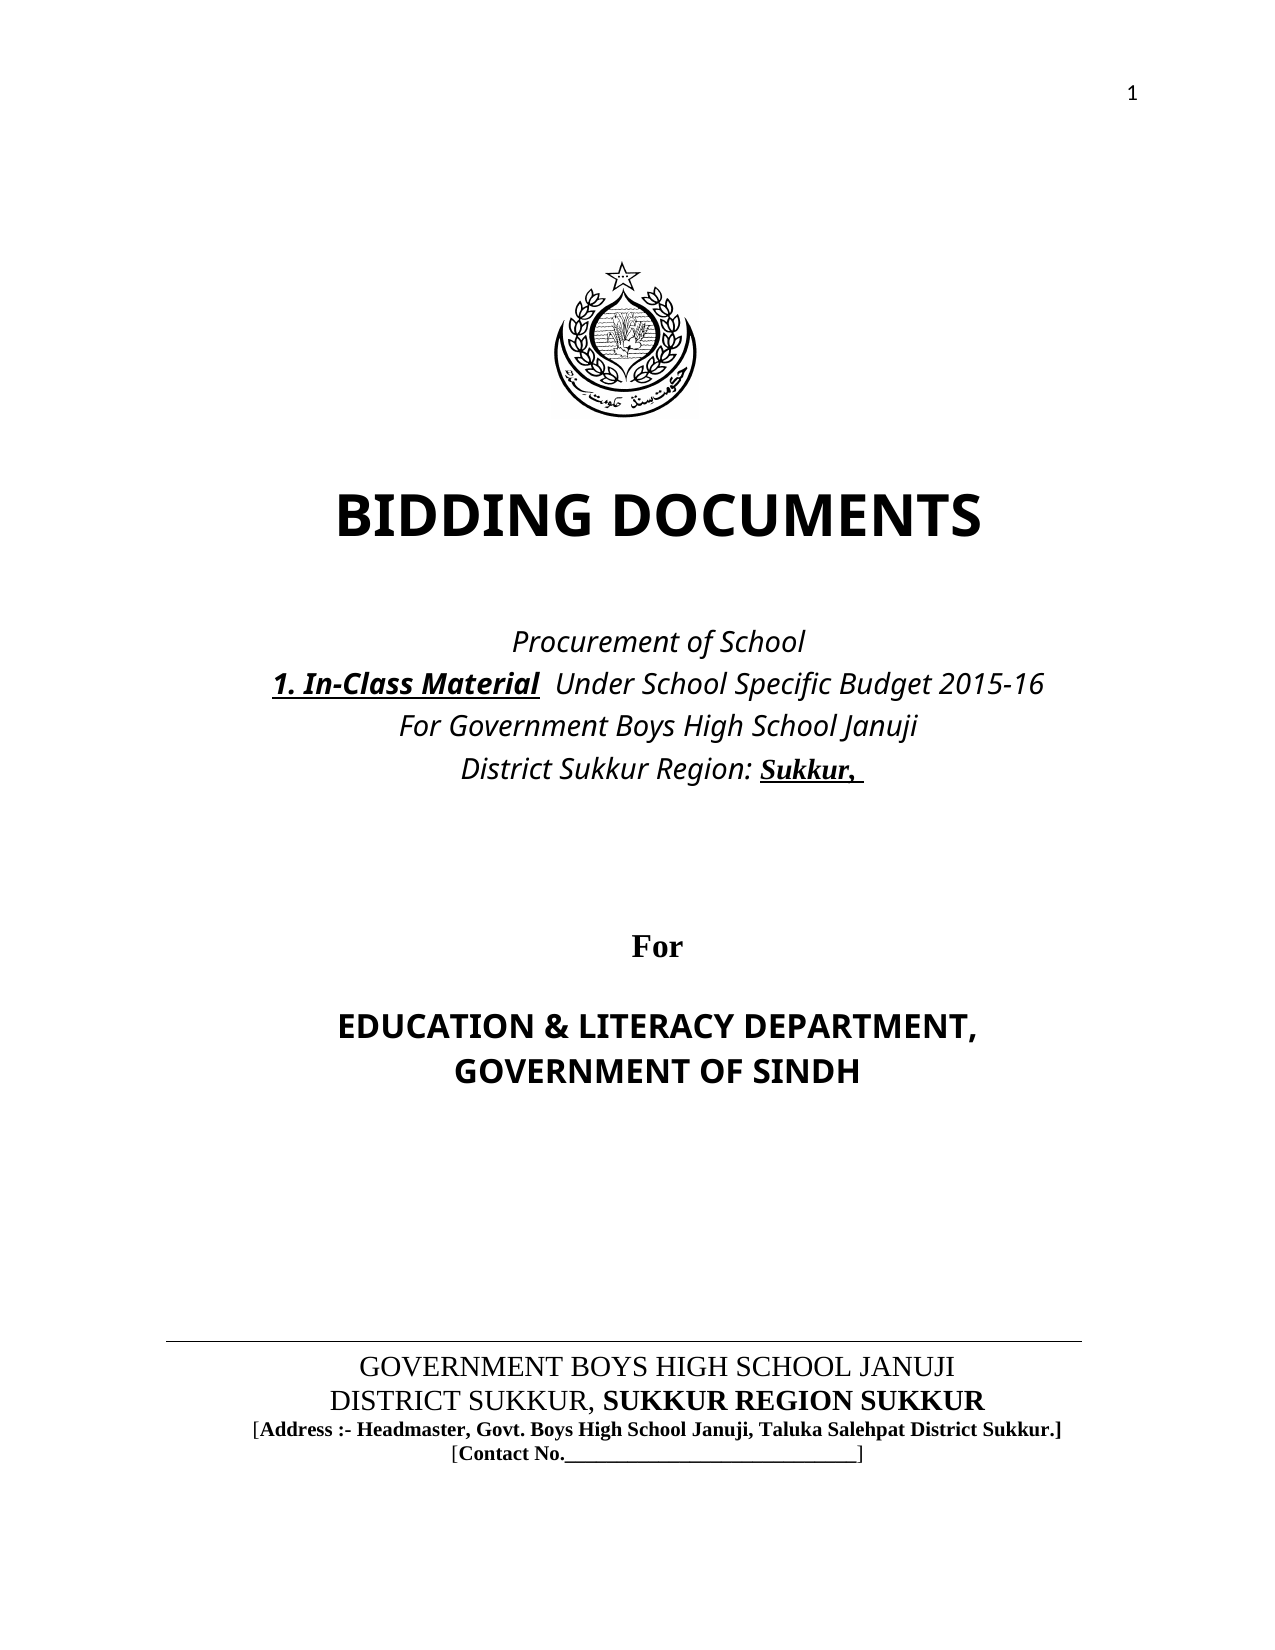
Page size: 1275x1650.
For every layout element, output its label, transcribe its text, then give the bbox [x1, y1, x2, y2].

text DISTRICT SUKKUR, SUKKUR REGION SUKKUR [177, 1383, 1137, 1417]
text Education & Literacy Department, [177, 1002, 1137, 1048]
text For Government Boys High School Januji [177, 703, 1139, 745]
text GOVERNMENT BOYS HIGH SCHOOL JANUJI [177, 1323, 1137, 1383]
picture [551, 259, 699, 419]
text [Address :- Headmaster, Govt. Boys High School Januji, Taluka Salehpat District Sukkur.] [177, 1417, 1137, 1441]
text [Contact No.____________________________] [177, 1441, 1137, 1465]
text Bidding Documents [177, 474, 1139, 553]
text 1. In-Class Material Under School Specific Budget 2015-16 [177, 661, 1139, 703]
text District Sukkur Region: Sukkur, [177, 745, 1139, 788]
text Government of Sindh [177, 1048, 1137, 1093]
text For [177, 926, 1137, 964]
text Procurement of School [177, 618, 1139, 661]
